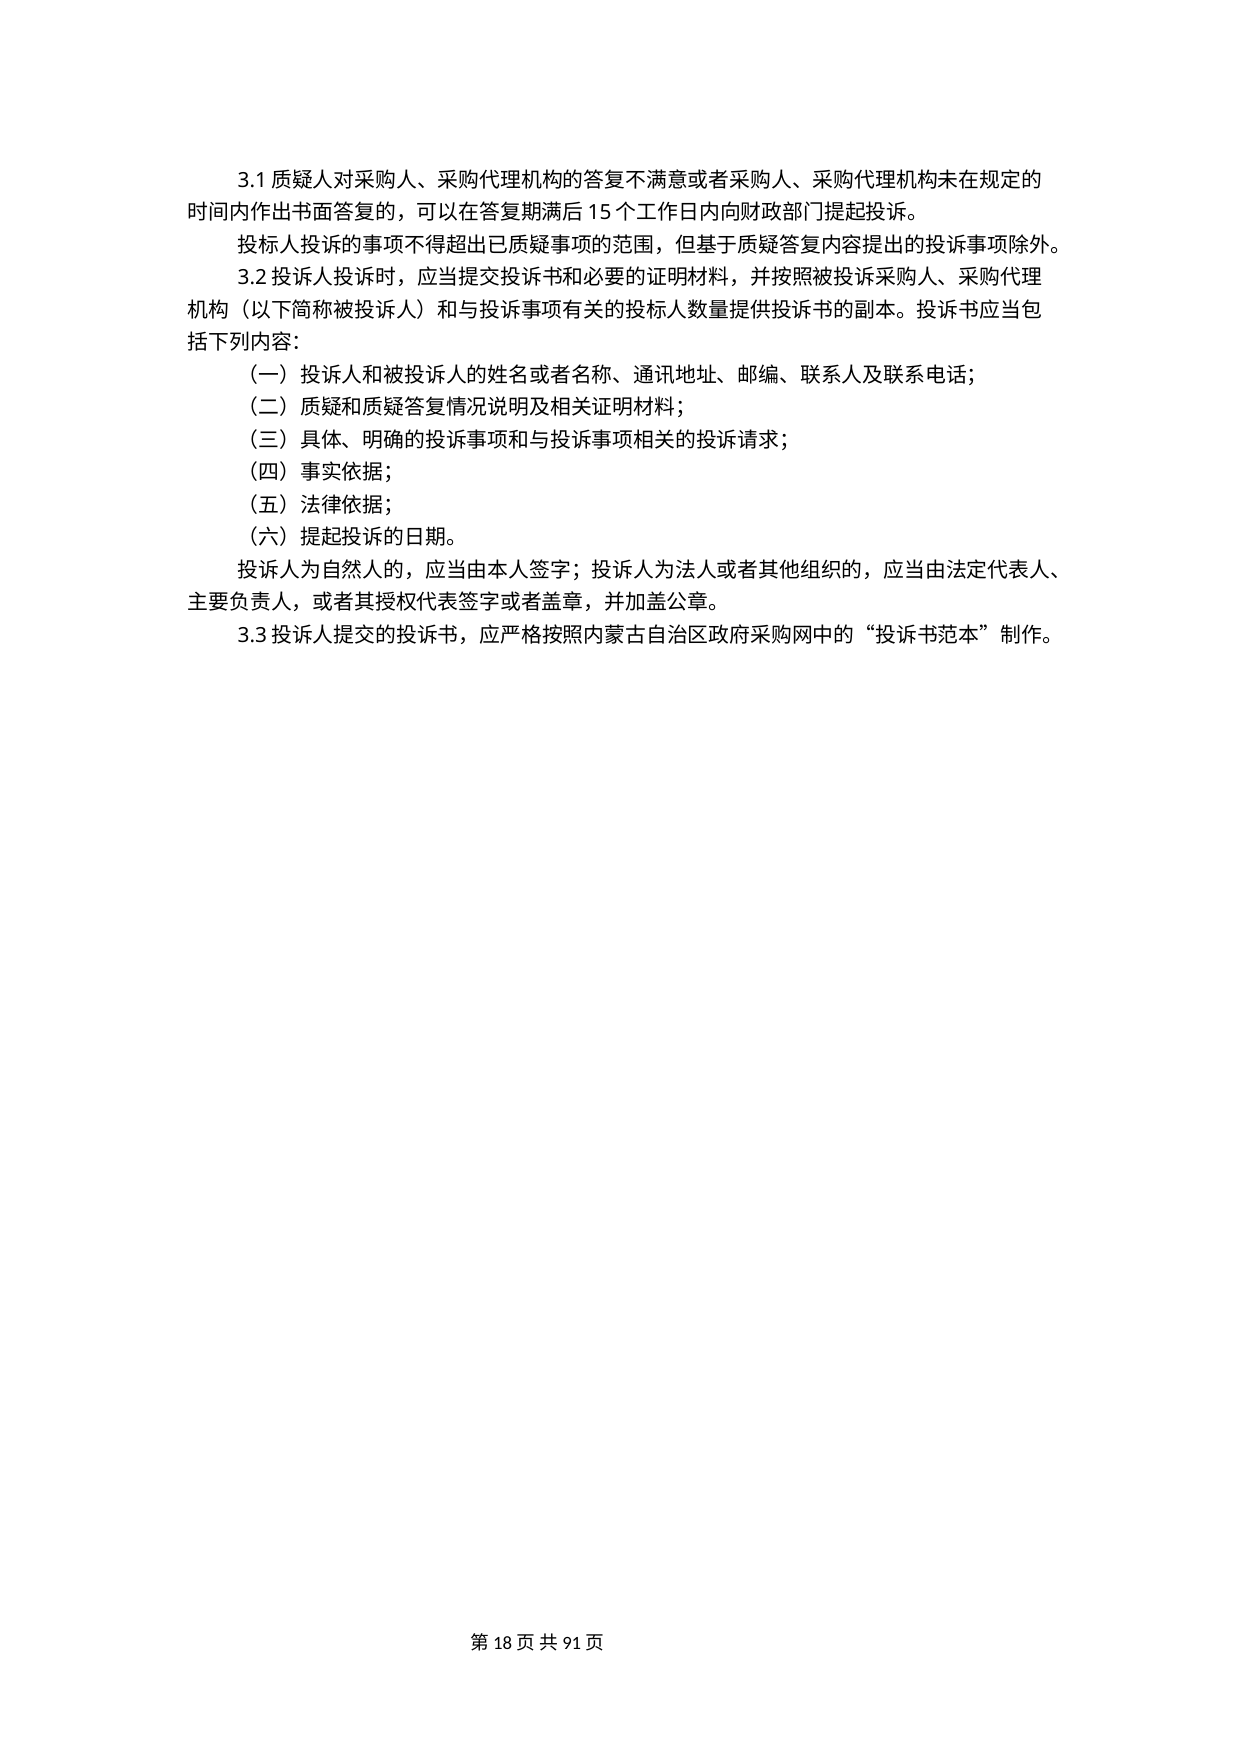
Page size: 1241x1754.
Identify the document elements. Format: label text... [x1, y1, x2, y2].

text （三）具体、明确的投诉事项和与投诉事项相关的投诉请求； [187, 422, 1053, 454]
text （一）投诉人和被投诉人的姓名或者名称、通讯地址、邮编、联系人及联系电话； [187, 357, 1053, 389]
text （六）提起投诉的日期。 [187, 519, 1053, 552]
text 3.2投诉人投诉时，应当提交投诉书和必要的证明材料，并按照被投诉采购人、采购代理机构（以下简称被投诉人）和与投诉事项有关的投标人数量提供投诉书的副本。投诉书应当包括下列内容： [187, 259, 1053, 357]
text 投标人投诉的事项不得超出已质疑事项的范围，但基于质疑答复内容提出的投诉事项除外。 [187, 227, 1053, 259]
text 3.3投诉人提交的投诉书，应严格按照内蒙古自治区政府采购网中的“投诉书范本”制作。 [187, 617, 1053, 649]
text 3.1质疑人对采购人、采购代理机构的答复不满意或者采购人、采购代理机构未在规定的时间内作出书面答复的，可以在答复期满后15个工作日内向财政部门提起投诉。 [187, 162, 1053, 227]
text （二）质疑和质疑答复情况说明及相关证明材料； [187, 389, 1053, 422]
text 投诉人为自然人的，应当由本人签字；投诉人为法人或者其他组织的，应当由法定代表人、主要负责人，或者其授权代表签字或者盖章，并加盖公章。 [187, 552, 1053, 617]
text （五）法律依据； [187, 487, 1053, 519]
text （四）事实依据； [187, 454, 1053, 487]
